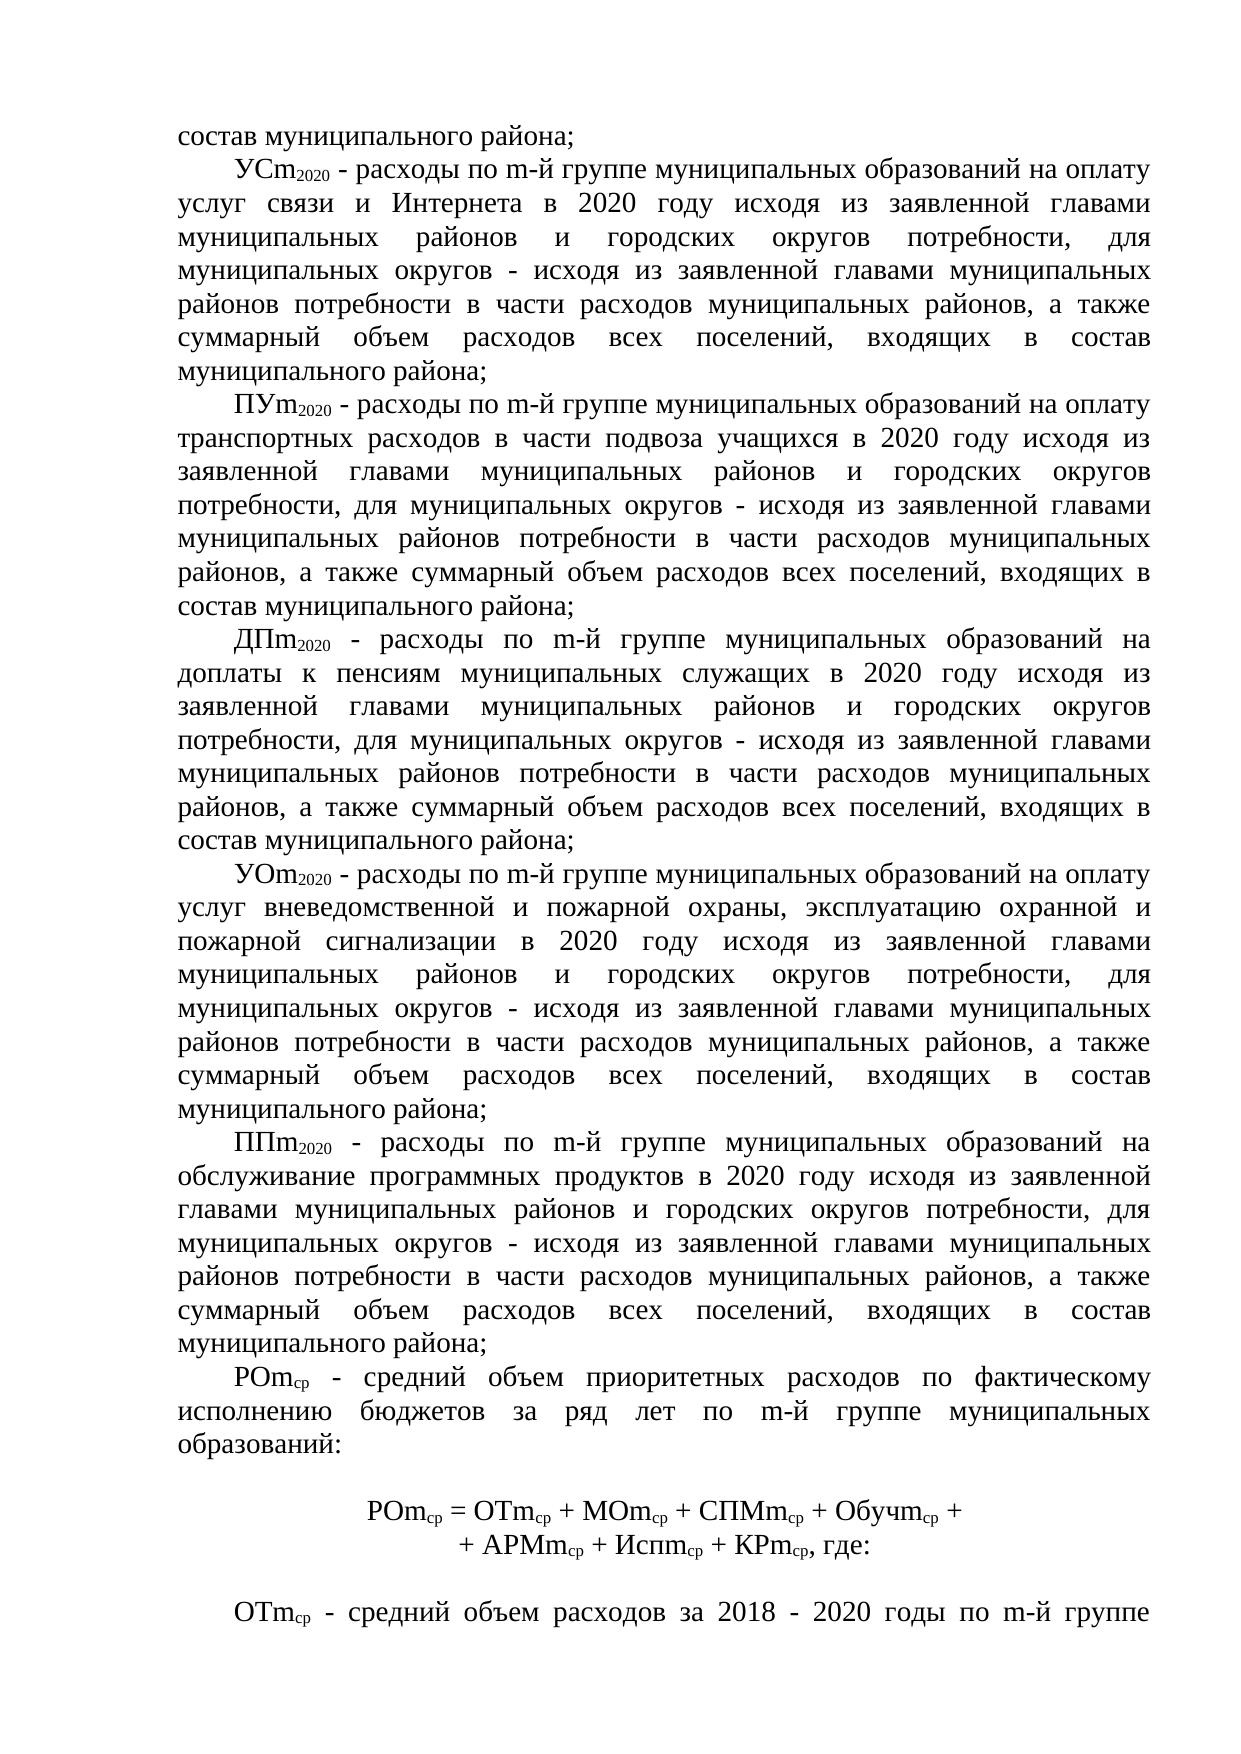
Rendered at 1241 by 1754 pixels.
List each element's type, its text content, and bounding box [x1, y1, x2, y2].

text ППm2020 - расходы по m-й группе муниципальных образований на обслуживание программных продуктов в 2020 году исходя из заявленной главами муниципальных районов и городских округов потребности, для муниципальных округов - исходя из заявленной главами муниципальных районов потребности в части расходов муниципальных районов, а также суммарный объем расходов всех поселений, входящих в состав муниципального района; [177, 1124, 1152, 1359]
text РОmср = ОТmср + МОmср + СПМmср + Обучmср + [177, 1493, 1152, 1527]
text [177, 1594, 1152, 1627]
text ПУm2020 - расходы по m-й группе муниципальных образований на оплату транспортных расходов в части подвоза учащихся в 2020 году исходя из заявленной главами муниципальных районов и городских округов потребности, для муниципальных округов - исходя из заявленной главами муниципальных районов потребности в части расходов муниципальных районов, а также суммарный объем расходов всех поселений, входящих в состав муниципального района; [177, 386, 1152, 621]
text УОm2020 - расходы по m-й группе муниципальных образований на оплату услуг вневедомственной и пожарной охраны, эксплуатацию охранной и пожарной сигнализации в 2020 году исходя из заявленной главами муниципальных районов и городских округов потребности, для муниципальных округов - исходя из заявленной главами муниципальных районов потребности в части расходов муниципальных районов, а также суммарный объем расходов всех поселений, входящих в состав муниципального района; [177, 856, 1152, 1124]
text РОmср - средний объем приоритетных расходов по фактическому исполнению бюджетов за ряд лет по m-й группе муниципальных образований: [177, 1359, 1152, 1460]
text ДПm2020 - расходы по m-й группе муниципальных образований на доплаты к пенсиям муниципальных служащих в 2020 году исходя из заявленной главами муниципальных районов и городских округов потребности, для муниципальных округов - исходя из заявленной главами муниципальных районов потребности в части расходов муниципальных районов, а также суммарный объем расходов всех поселений, входящих в состав муниципального района; [177, 621, 1152, 856]
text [177, 118, 1152, 152]
text + АРМmср + Испmср + КРmср, где: [177, 1527, 1152, 1560]
text УСm2020 - расходы по m-й группе муниципальных образований на оплату услуг связи и Интернета в 2020 году исходя из заявленной главами муниципальных районов и городских округов потребности, для муниципальных округов - исходя из заявленной главами муниципальных районов потребности в части расходов муниципальных районов, а также суммарный объем расходов всех поселений, входящих в состав муниципального района; [177, 152, 1152, 386]
